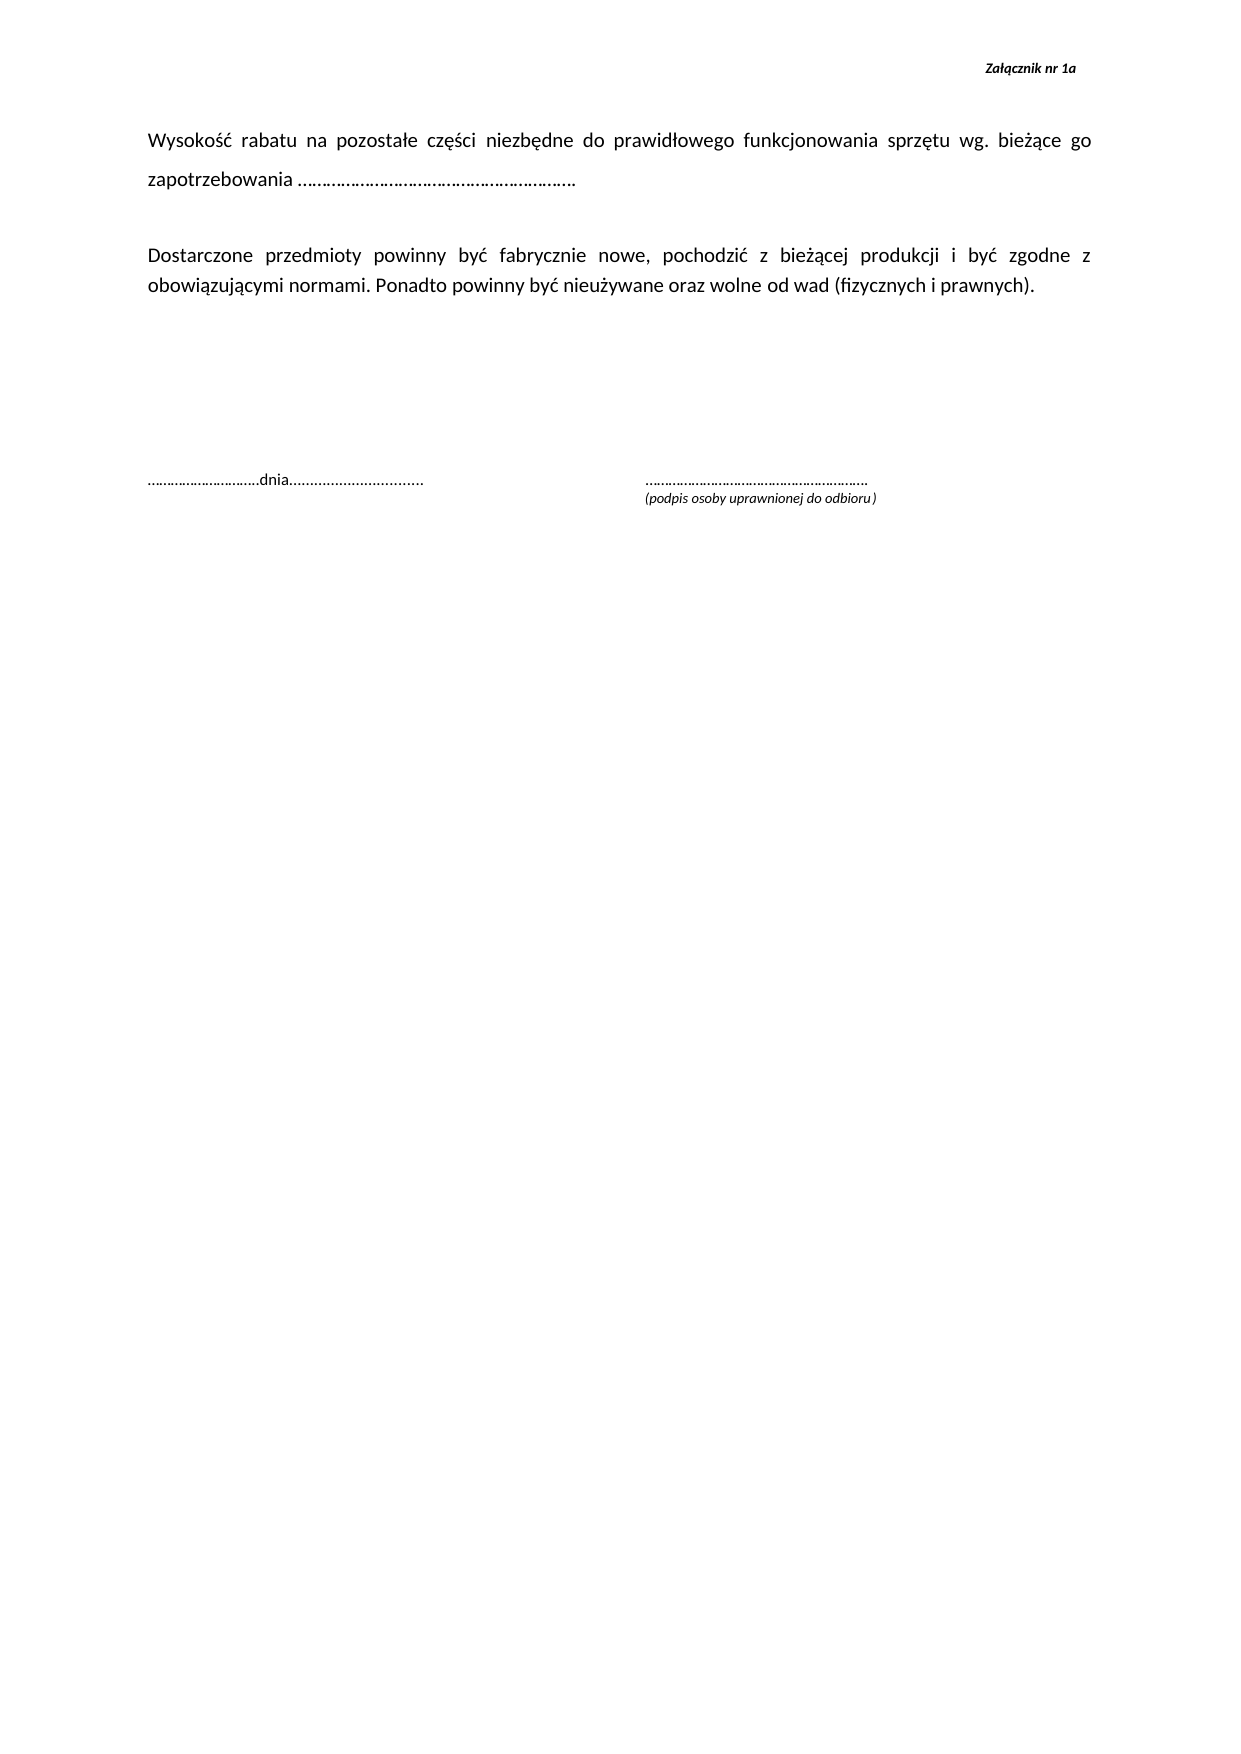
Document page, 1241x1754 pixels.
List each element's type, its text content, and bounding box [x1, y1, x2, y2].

text (podpis osoby uprawnionej do odbioru) [148, 489, 1093, 507]
text ………………………..dnia …………………………………………………. [148, 471, 1093, 489]
text Dostarczone przedmioty powinny być fabrycznie nowe, pochodzić z bieżącej produkcji i być zgodne z obowiązującymi normami. Ponadto powinny być nieużywane oraz wolne od wad (fizycznych i prawnych). [148, 242, 1093, 298]
list Wysokość rabatu na pozostałe części niezbędne do prawidłowego funkcjonowania sprzętu wg. bieżące go zapotrzebowania …………………………………………………. [148, 128, 1093, 191]
